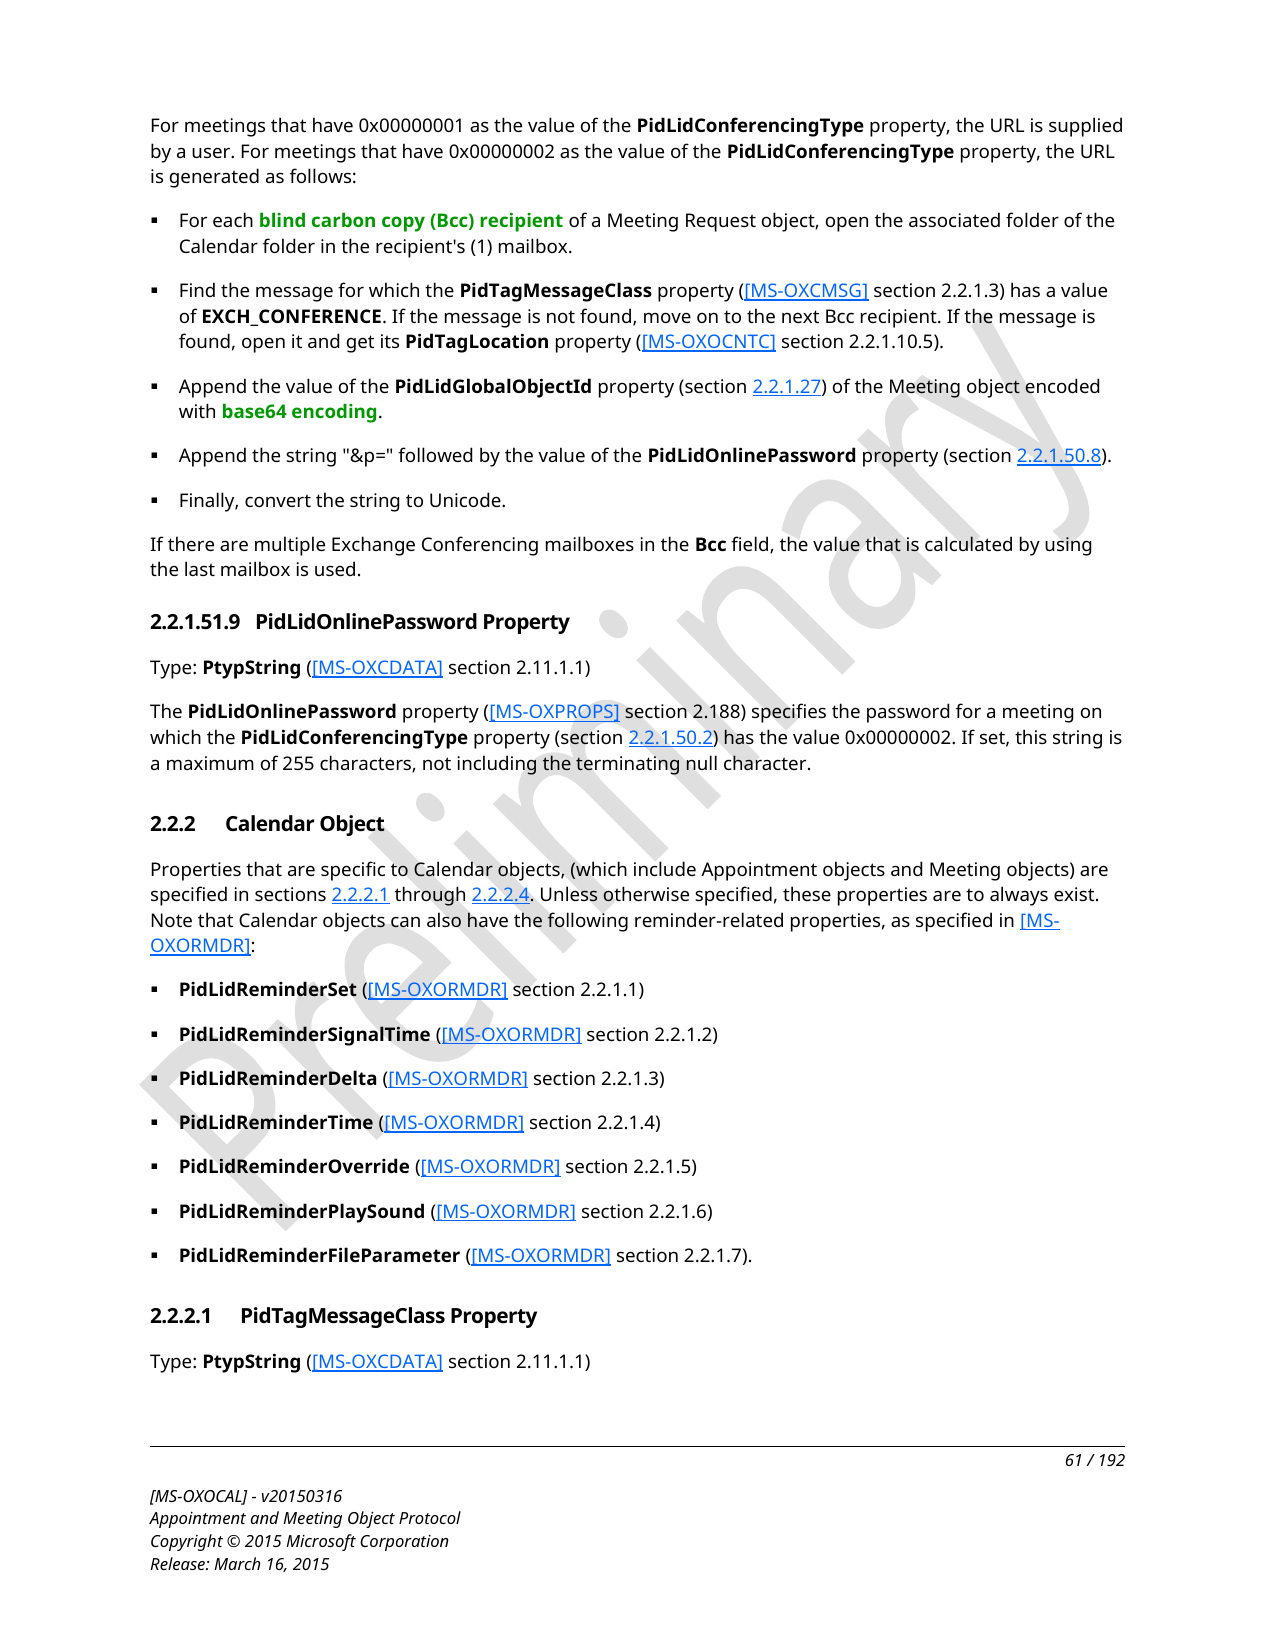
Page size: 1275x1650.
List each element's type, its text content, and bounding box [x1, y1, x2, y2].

list Finally, convert the string to Unicode. [150, 487, 1125, 512]
text Type: PtypString ([MS-OXCDATA] section 2.11.1.1) [150, 654, 1125, 680]
list PidLidReminderTime ([MS-OXORMDR] section 2.2.1.4) [150, 1109, 1125, 1135]
list PidLidReminderFileParameter ([MS-OXORMDR] section 2.2.1.7). [150, 1242, 1125, 1268]
text The PidLidOnlinePassword property ([MS-OXPROPS] section 2.188) specifies the password for a meeting on which the PidLidConferencingType property (section 2.2.1.50.2) has the value 0x00000002. If set, this string is a maximum of 255 characters, not including the terminating null character. [150, 699, 1125, 775]
list Append the value of the PidLidGlobalObjectId property (section 2.2.1.27) of the Meeting object encoded with base64 encoding. [150, 373, 1125, 424]
list PidLidReminderDelta ([MS-OXORMDR] section 2.2.1.3) [150, 1065, 1125, 1091]
text Type: PtypString ([MS-OXCDATA] section 2.11.1.1) [150, 1348, 1125, 1374]
text Properties that are specific to Calendar objects, (which include Appointment objects and Meeting objects) are specified in sections 2.2.2.1 through 2.2.2.4. Unless otherwise specified, these properties are to always exist. Note that Calendar objects can also have the following reminder-related properties, as specified in [MS-OXORMDR]: [150, 856, 1125, 958]
list Find the message for which the PidTagMessageClass property ([MS-OXCMSG] section 2.2.1.3) has a value of EXCH_CONFERENCE. If the message is not found, move on to the next Bcc recipient. If the message is found, open it and get its PidTagLocation property ([MS-OXOCNTC] section 2.2.1.10.5). [150, 278, 1125, 354]
list PidLidReminderPlaySound ([MS-OXORMDR] section 2.2.1.6) [150, 1198, 1125, 1223]
list For each blind carbon copy (Bcc) recipient of a Meeting Request object, open the associated folder of the Calendar folder in the recipient's (1) mailbox. [150, 208, 1125, 259]
subtitle PidLidOnlinePassword Property [150, 607, 1125, 636]
text For meetings that have 0x00000001 as the value of the PidLidConferencingType property, the URL is supplied by a user. For meetings that have 0x00000002 as the value of the PidLidConferencingType property, the URL is generated as follows: [150, 112, 1125, 189]
subtitle PidTagMessageClass Property [150, 1301, 1125, 1329]
list PidLidReminderOverride ([MS-OXORMDR] section 2.2.1.5) [150, 1154, 1125, 1179]
list PidLidReminderSet ([MS-OXORMDR] section 2.2.1.1) [150, 977, 1125, 1002]
list Append the string "&p=" followed by the value of the PidLidOnlinePassword property (section 2.2.1.50.8). [150, 443, 1125, 468]
text If there are multiple Exchange Conferencing mailboxes in the Bcc field, the value that is calculated by using the last mailbox is used. [150, 531, 1125, 582]
subtitle Calendar Object [150, 809, 1125, 837]
list PidLidReminderSignalTime ([MS-OXORMDR] section 2.2.1.2) [150, 1021, 1125, 1046]
